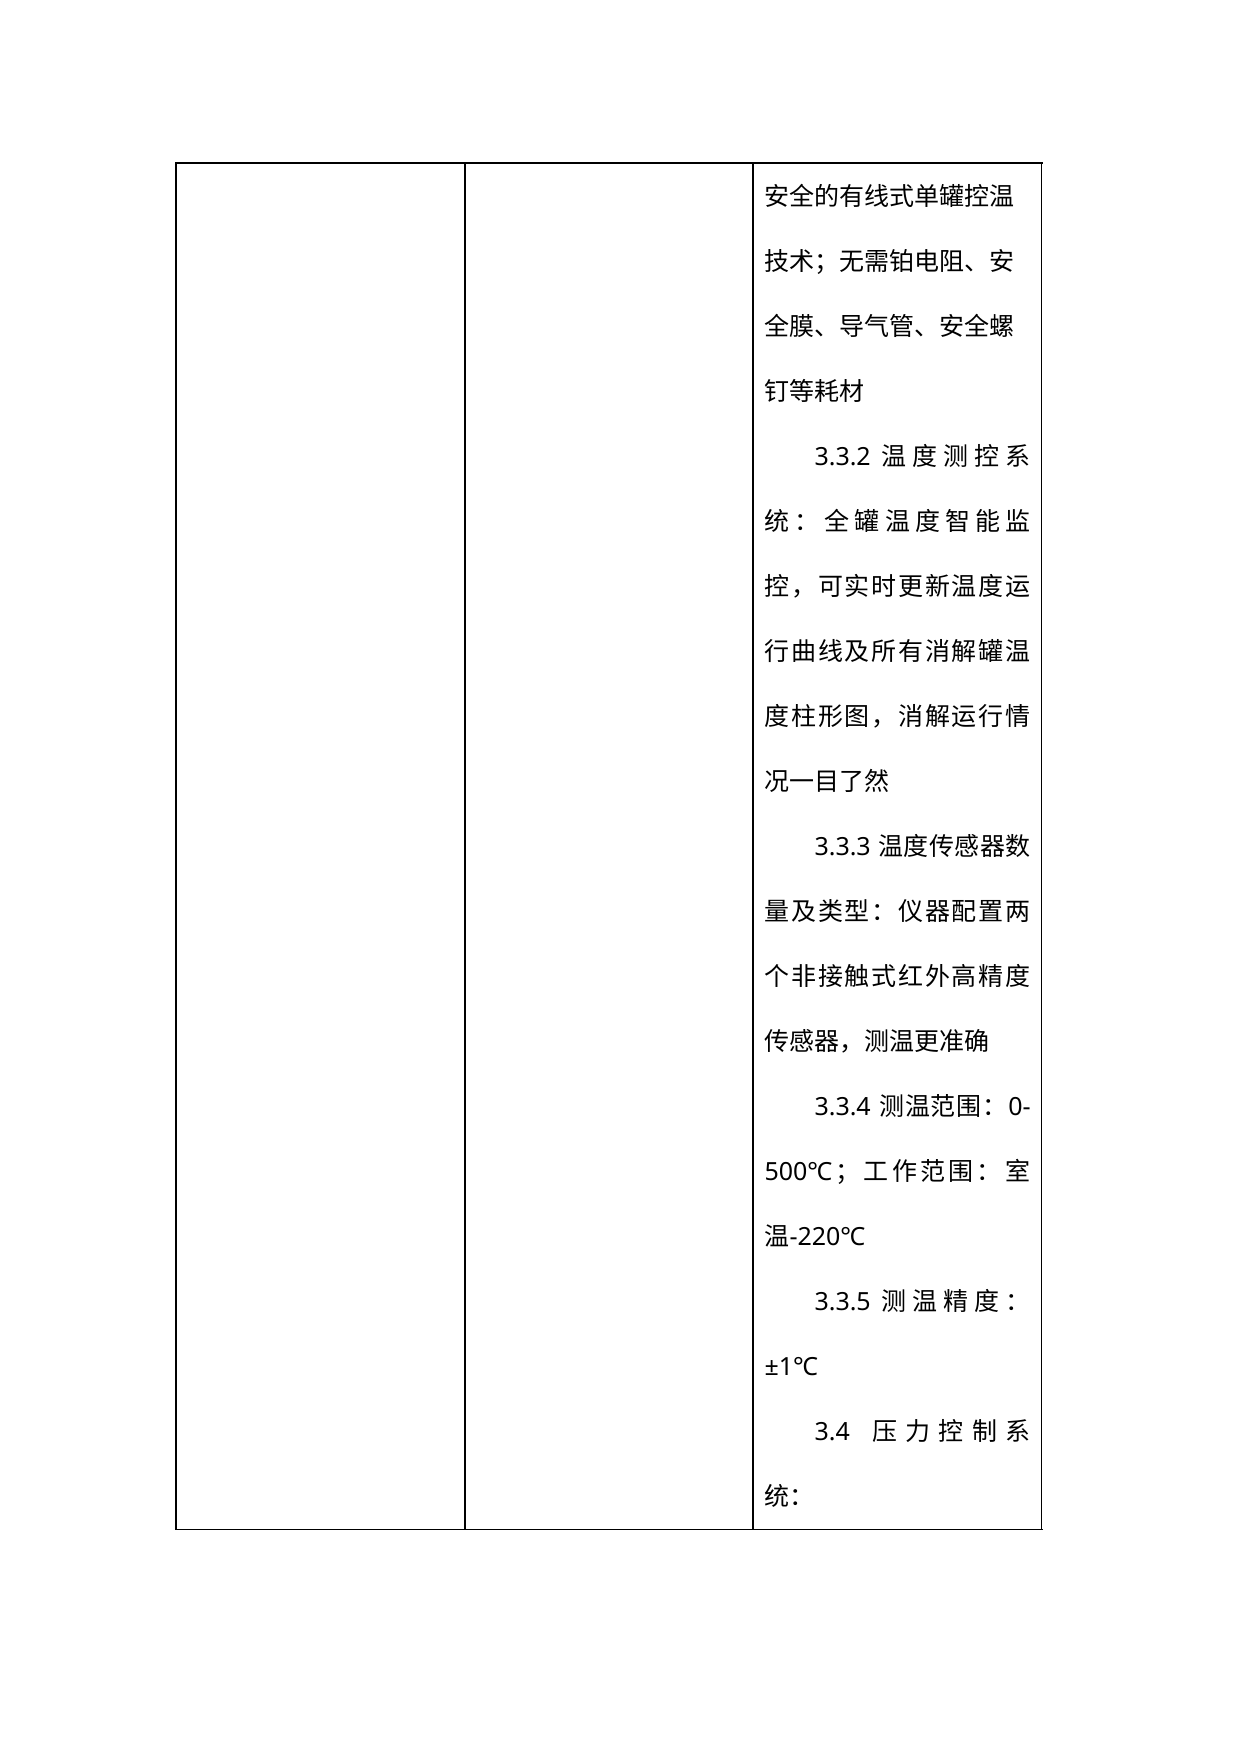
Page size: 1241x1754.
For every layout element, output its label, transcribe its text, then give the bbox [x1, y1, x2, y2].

table_cell 1 [177, 164, 464, 1528]
table_cell [466, 164, 752, 1528]
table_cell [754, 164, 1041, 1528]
